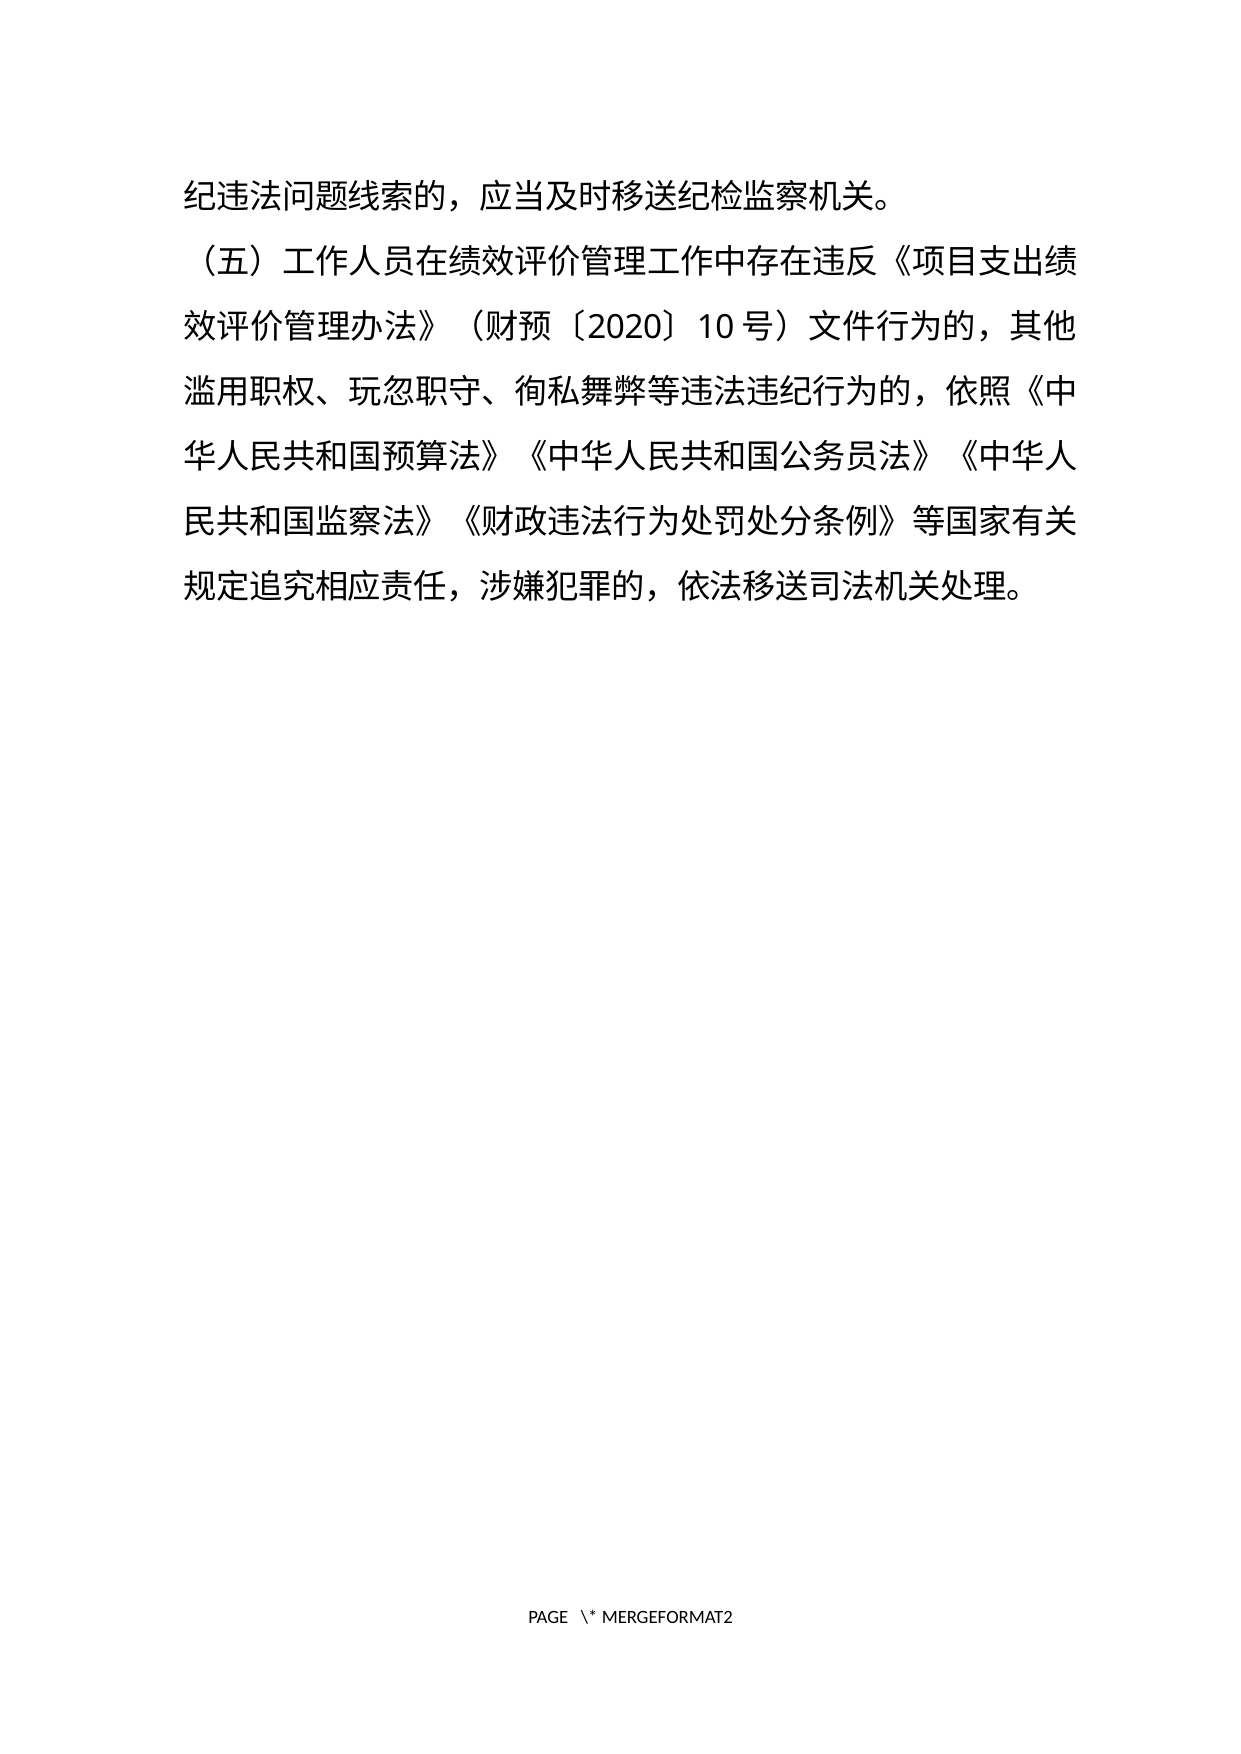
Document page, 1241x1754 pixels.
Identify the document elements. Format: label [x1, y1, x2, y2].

text [183, 162, 1078, 617]
